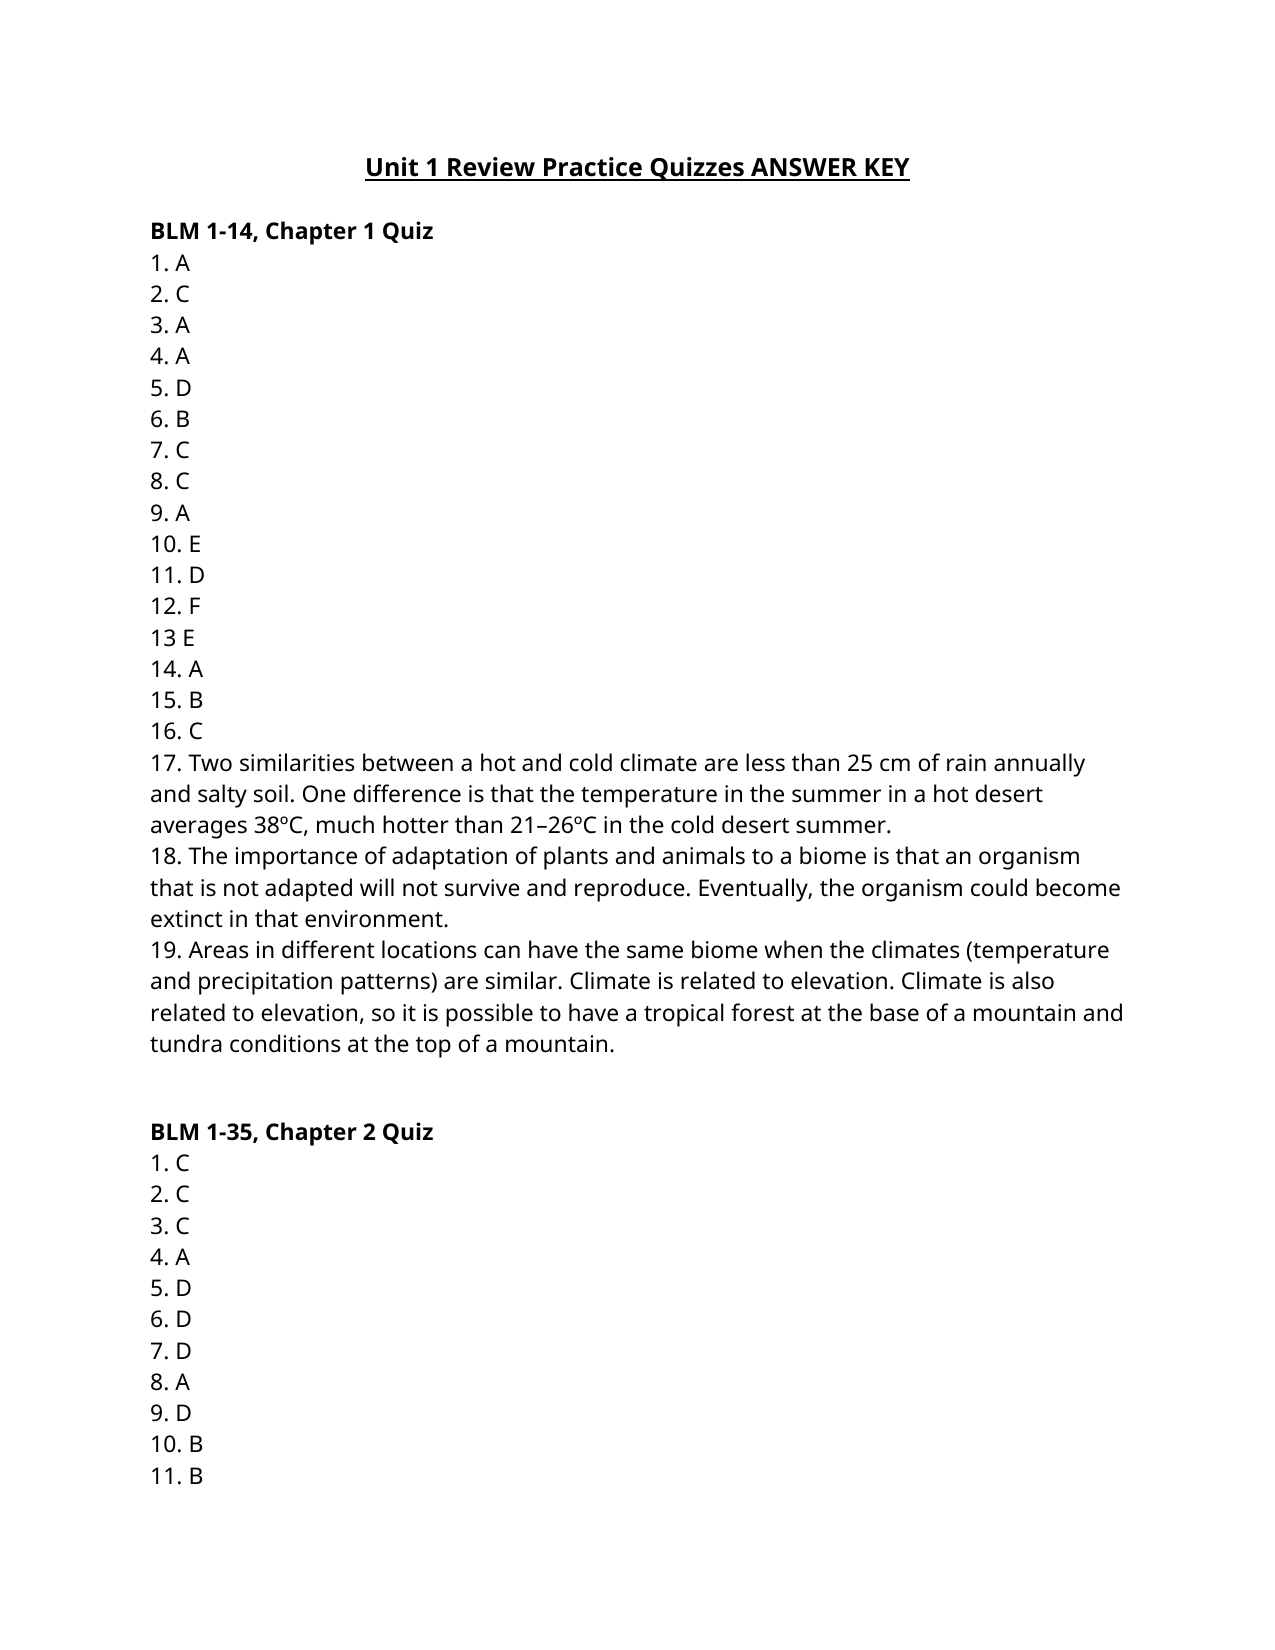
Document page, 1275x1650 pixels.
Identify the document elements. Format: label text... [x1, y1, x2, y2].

text 14. A [150, 653, 1125, 684]
text 2. C [150, 1178, 1125, 1209]
text 3. C [150, 1209, 1125, 1241]
text 16. C [150, 715, 1125, 747]
text 8. C [150, 465, 1125, 497]
text 1. C [150, 1147, 1125, 1178]
text 4. A [150, 340, 1125, 372]
text 17. Two similarities between a hot and cold climate are less than 25 cm of rain annually and salty soil. One difference is that the temperature in the summer in a hot desert averages 38ºC, much hotter than 21–26ºC in the cold desert summer. [150, 747, 1125, 840]
text 2. C [150, 278, 1125, 309]
text 9. A [150, 497, 1125, 528]
text 4. A [150, 1241, 1125, 1272]
text 1. A [150, 247, 1125, 278]
text 9. D [150, 1397, 1125, 1428]
text 11. B [150, 1459, 1125, 1491]
text 7. D [150, 1334, 1125, 1366]
text 7. C [150, 434, 1125, 465]
text 8. A [150, 1366, 1125, 1397]
text 5. D [150, 372, 1125, 403]
text 6. D [150, 1303, 1125, 1334]
text 18. The importance of adaptation of plants and animals to a biome is that an organism that is not adapted will not survive and reproduce. Eventually, the organism could become extinct in that environment. [150, 840, 1125, 934]
text 10. E [150, 528, 1125, 559]
text 15. B [150, 684, 1125, 715]
text 11. D [150, 559, 1125, 590]
text 5. D [150, 1272, 1125, 1303]
text 10. B [150, 1428, 1125, 1459]
text 12. F [150, 590, 1125, 622]
text 13 E [150, 622, 1125, 653]
text 3. A [150, 309, 1125, 340]
text 6. B [150, 403, 1125, 434]
text 19. Areas in different locations can have the same biome when the climates (temperature and precipitation patterns) are similar. Climate is related to elevation. Climate is also related to elevation, so it is possible to have a tropical forest at the base of a mountain and tundra conditions at the top of a mountain. [150, 934, 1125, 1059]
text Unit 1 Review Practice Quizzes ANSWER KEY [150, 150, 1125, 184]
text BLM 1-14, Chapter 1 Quiz [150, 215, 1125, 247]
text BLM 1-35, Chapter 2 Quiz [150, 1116, 1125, 1147]
